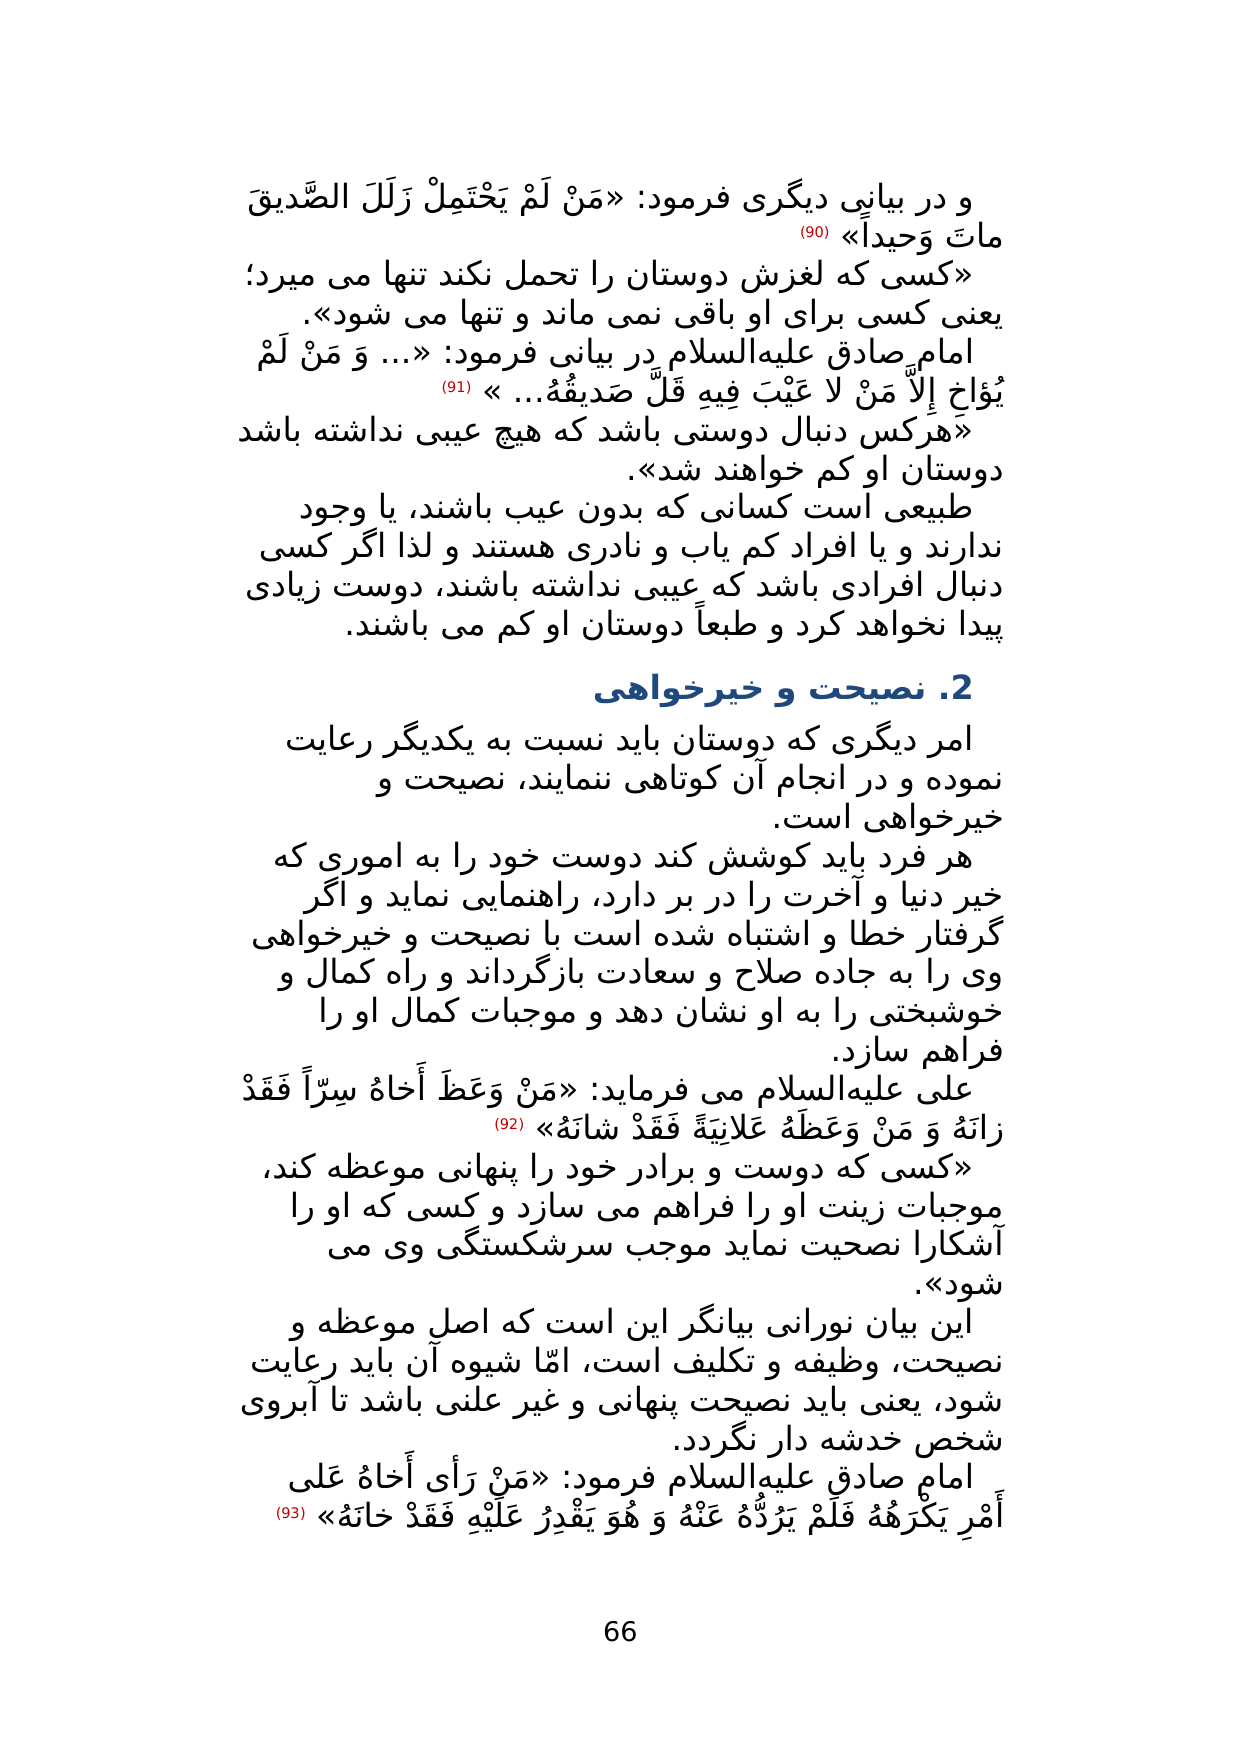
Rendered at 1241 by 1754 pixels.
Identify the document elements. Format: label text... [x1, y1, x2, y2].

text امام صادق عليه‌السلام فرمود: «مَنْ رَأی أَخاهُ عَلی أَمْرِ یَکْرَهُهُ فَلَمْ یَرُدُّهُ عَنْهُ وَ هُوَ یَقْدِرُ عَلَیْهِ فَقَدْ خانَهُ» (93) [236, 1458, 1004, 1536]
text «کسی که دوست و برادر خود را پنهانی موعظه کند، موجبات زینت او را فراهم می سازد و کسی که او را آشکارا نصحیت نماید موجب سرشکستگی وی می شود». [236, 1147, 1004, 1303]
text علی عليه‌السلام می فرماید: «مَنْ وَعَظَ أَخاهُ سِرّاً فَقَدْ زانَهُ وَ مَنْ وَعَظَهُ عَلانِیَةً فَقَدْ شانَهُ» (92) [236, 1069, 1004, 1147]
text «کسی که لغزش دوستان را تحمل نکند تنها می میرد؛ یعنی کسی برای او باقی نمی ماند و تنها می شود». [236, 255, 1004, 333]
text و در بیانی دیگری فرمود: «مَنْ لَمْ یَحْتَمِلْ زَلَلَ الصَّدیقَ ماتَ وَحیداً» (90) [236, 177, 1004, 255]
text امر دیگری که دوستان باید نسبت به یکدیگر رعایت نموده و در انجام آن کوتاهی ننمایند، نصیحت و خیرخواهی است. [236, 720, 1004, 836]
text هر فرد باید کوشش کند دوست خود را به اموری که خیر دنیا و آخرت را در بر دارد، راهنمایی نماید و اگر گرفتار خطا و اشتباه شده است با نصیحت و خیرخواهی وی را به جاده صلاح و سعادت بازگرداند و راه کمال و خوشبختی را به او نشان دهد و موجبات کمال او را فراهم سازد. [236, 836, 1004, 1069]
text این بیان نورانی بیانگر این است که اصل موعظه و نصیحت، وظیفه و تکلیف است، امّا شیوه آن باید رعایت شود، یعنی باید نصیحت پنهانی و غیر علنی باشد تا آبروی شخص خدشه دار نگردد. [236, 1303, 1004, 1458]
text طبیعی است کسانی که بدون عیب باشند، یا وجود ندارند و یا افراد کم یاب و نادری هستند و لذا اگر کسی دنبال افرادی باشد که عیبی نداشته باشند، دوست زیادی پیدا نخواهد کرد و طبعاً دوستان او کم می باشند. [236, 488, 1004, 643]
text «هرکس دنبال دوستی باشد که هیچ عیبی نداشته باشد دوستان او کم خواهند شد». [236, 410, 1004, 488]
subtitle 2. نصیحت و خیرخواهی [236, 668, 1004, 707]
text امام صادق عليه‌السلام در بیانی فرمود: «... وَ مَنْ لَمْ یُؤاخِ إِلاَّ مَنْ لا عَیْبَ فِیهِ قَلَّ صَدیقُهُ... » (91) [236, 333, 1004, 410]
